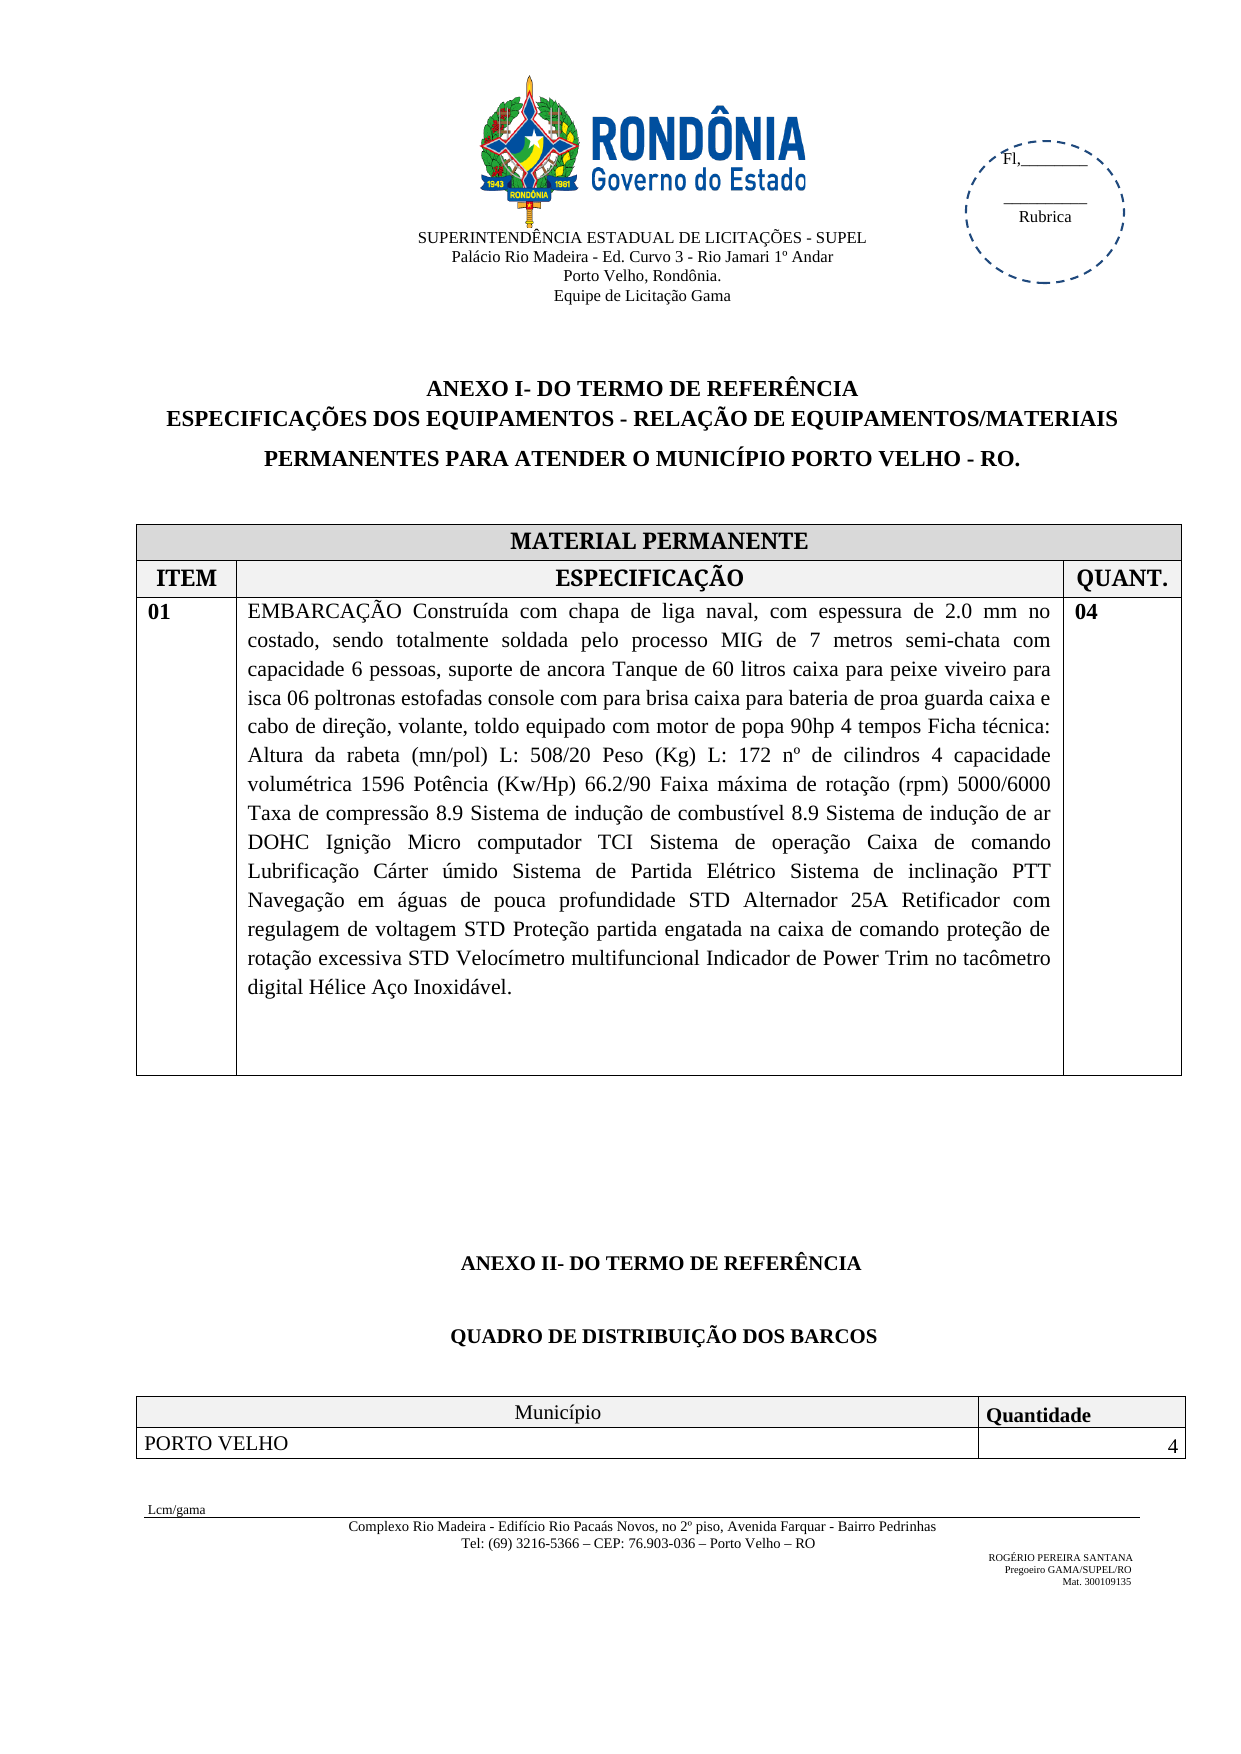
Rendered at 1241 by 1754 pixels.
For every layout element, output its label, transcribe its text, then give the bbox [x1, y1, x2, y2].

table_cell ESPECIFICAÇÃO [237, 561, 1063, 597]
text ESPECIFICAÇÕES DOS EQUIPAMENTOS - RELAÇÃO DE EQUIPAMENTOS/MATERIAIS PERMANENTES PARA ATENDER O MUNICÍPIO PORTO VELHO - RO. [148, 406, 1137, 471]
table_cell Município [137, 1397, 978, 1427]
table_header MATERIAL PERMANENTE [137, 525, 1181, 560]
text ANEXO I- DO TERMO DE REFERÊNCIA [148, 375, 1137, 402]
table_cell Quantidade [979, 1397, 1185, 1427]
table_cell 04 [1064, 598, 1181, 1075]
table_cell 4 [979, 1428, 1185, 1458]
table_cell ITEM [137, 561, 236, 597]
table_cell QUANT. [1064, 561, 1181, 597]
table_cell PORTO VELHO [137, 1428, 978, 1458]
table_cell 01 [137, 598, 236, 1075]
picture [479, 75, 806, 228]
table_header ANEXO II- DO TERMO DE REFERÊNCIA QUADRO DE DISTRIBUIÇÃO DOS BARCOS [137, 1155, 1185, 1396]
table_cell EMBARCAÇÃO Construída com chapa de liga naval, com espessura de 2.0 mm no costado, sendo totalmente soldada pelo processo MIG de 7 metros semi-chata com capacidade 6 pessoas, suporte de ancora Tanque de 60 litros caixa para peixe viveiro para isca 06 poltronas estofadas console com para brisa caixa para bateria de proa guarda caixa e cabo de direção, volante, toldo equipado com motor de popa 90hp 4 tempos Ficha técnica: Altura da rabeta (mn/pol) L: 508/20 Peso (Kg) L: 172 nº de cilindros 4 capacidade volumétrica 1596 Potência (Kw/Hp) 66.2/90 Faixa máxima de rotação (rpm) 5000/6000 Taxa de compressão 8.9 Sistema de indução de combustível 8.9 Sistema de indução de ar DOHC Ignição Micro computador TCI Sistema de operação Caixa de comando Lubrificação Cárter úmido Sistema de Partida Elétrico Sistema de inclinação PTT Navegação em águas de pouca profundidade STD Alternador 25A Retificador com regulagem de voltagem STD Proteção partida engatada na caixa de comando proteção de rotação excessiva STD Velocímetro multifuncional Indicador de Power Trim no tacômetro digital Hélice Aço Inoxidável. [237, 598, 1063, 1075]
